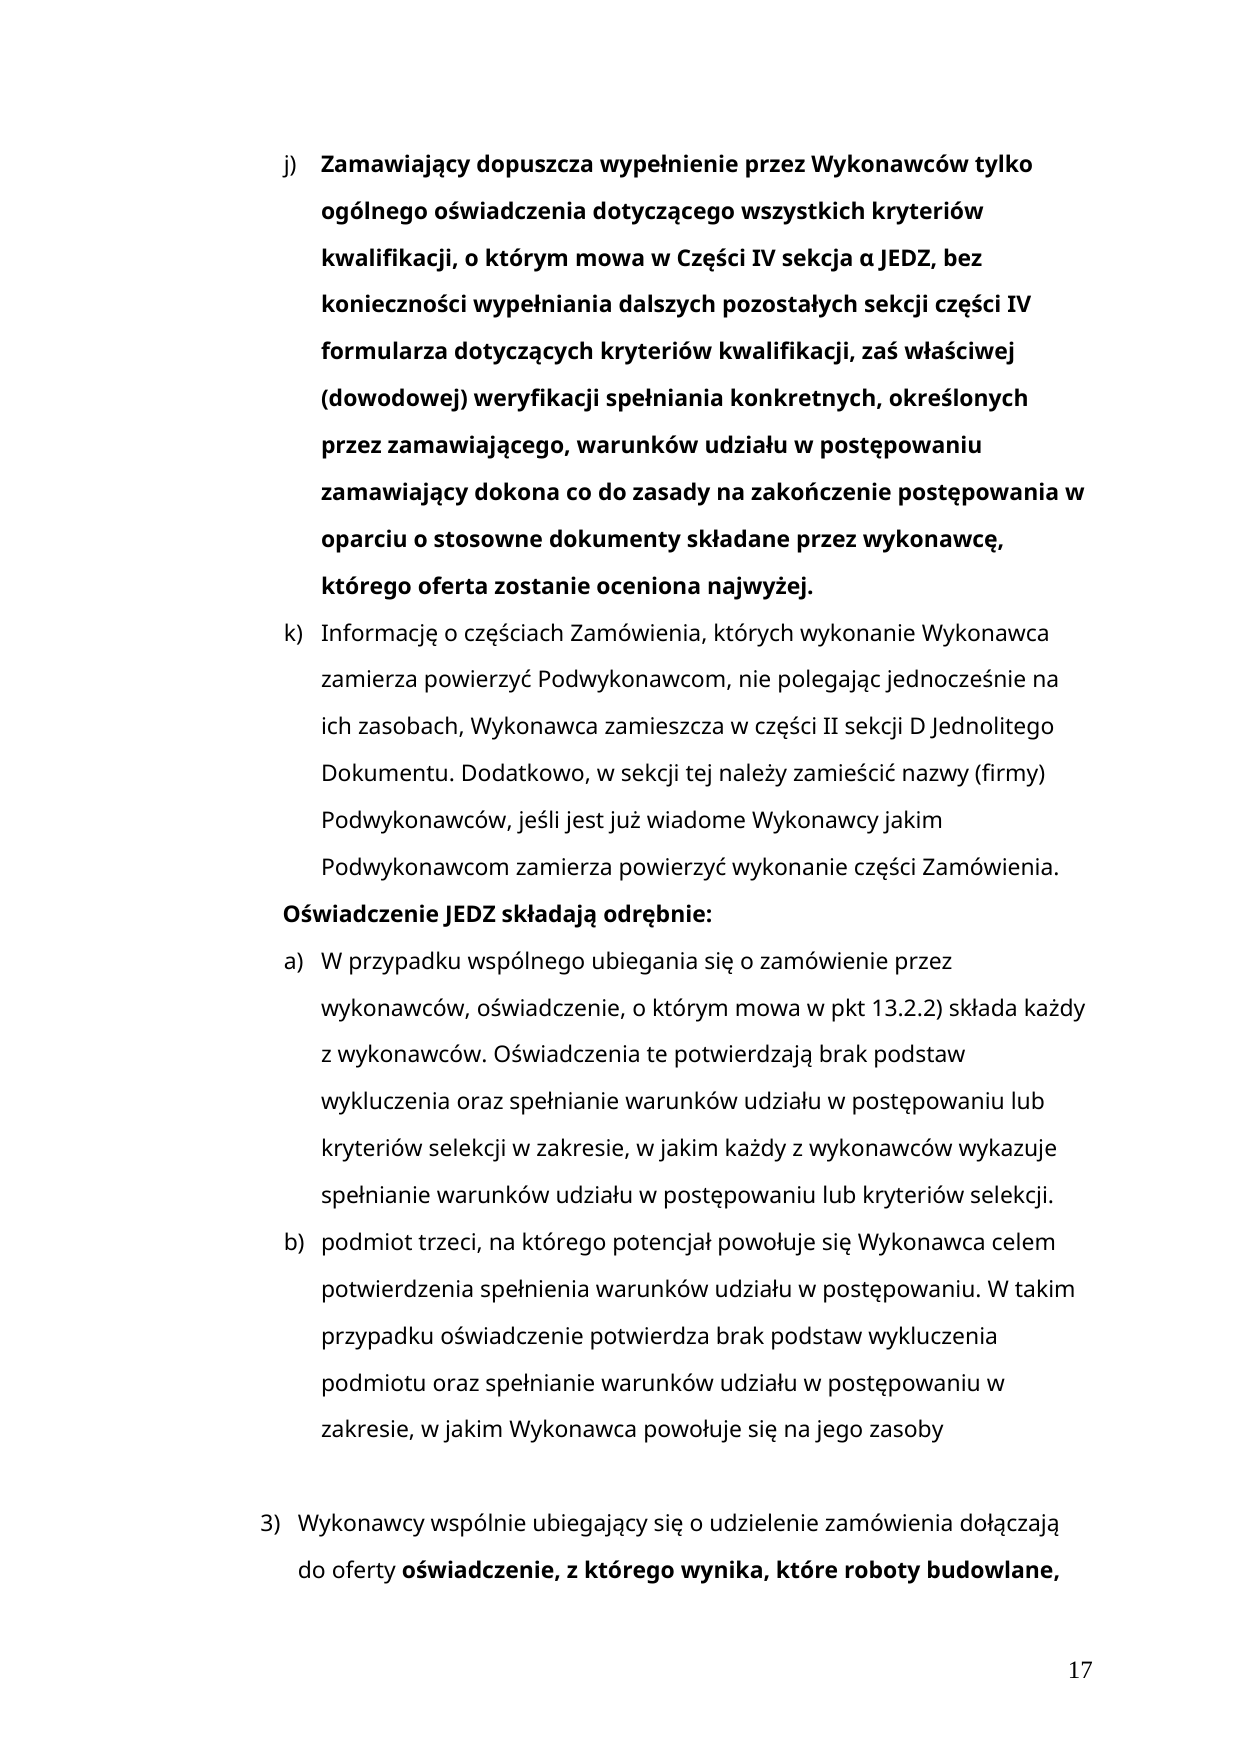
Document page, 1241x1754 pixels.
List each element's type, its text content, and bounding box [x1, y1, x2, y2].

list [260, 1507, 1092, 1585]
list Informację o częściach Zamówienia, których wykonanie Wykonawca zamierza powierzyć Podwykonawcom, nie polegając jednocześnie na ich zasobach, Wykonawca zamieszcza w części II sekcji D Jednolitego Dokumentu. Dodatkowo, w sekcji tej należy zamieścić nazwy (firmy) Podwykonawców, jeśli jest już wiadome Wykonawcy jakim Podwykonawcom zamierza powierzyć wykonanie części Zamówienia. [283, 616, 1092, 882]
list podmiot trzeci, na którego potencjał powołuje się Wykonawca celem potwierdzenia spełnienia warunków udziału w postępowaniu. W takim przypadku oświadczenie potwierdza brak podstaw wykluczenia podmiotu oraz spełnianie warunków udziału w postępowaniu w zakresie, w jakim Wykonawca powołuje się na jego zasoby [283, 1226, 1092, 1444]
list Zamawiający dopuszcza wypełnienie przez Wykonawców tylko ogólnego oświadczenia dotyczącego wszystkich kryteriów kwalifikacji, o którym mowa w Części IV sekcja α JEDZ, bez konieczności wypełniania dalszych pozostałych sekcji części IV formularza dotyczących kryteriów kwalifikacji, zaś właściwej (dowodowej) weryfikacji spełniania konkretnych, określonych przez zamawiającego, warunków udziału w postępowaniu zamawiający dokona co do zasady na zakończenie postępowania w oparciu o stosowne dokumenty składane przez wykonawcę, którego oferta zostanie oceniona najwyżej. [283, 148, 1092, 601]
list W przypadku wspólnego ubiegania się o zamówienie przez wykonawców, oświadczenie, o którym mowa w pkt 13.2.2) składa każdy z wykonawców. Oświadczenia te potwierdzają brak podstaw wykluczenia oraz spełnianie warunków udziału w postępowaniu lub kryteriów selekcji w zakresie, w jakim każdy z wykonawców wykazuje spełnianie warunków udziału w postępowaniu lub kryteriów selekcji. [283, 944, 1092, 1210]
text Oświadczenie JEDZ składają odrębnie: [282, 898, 1092, 929]
